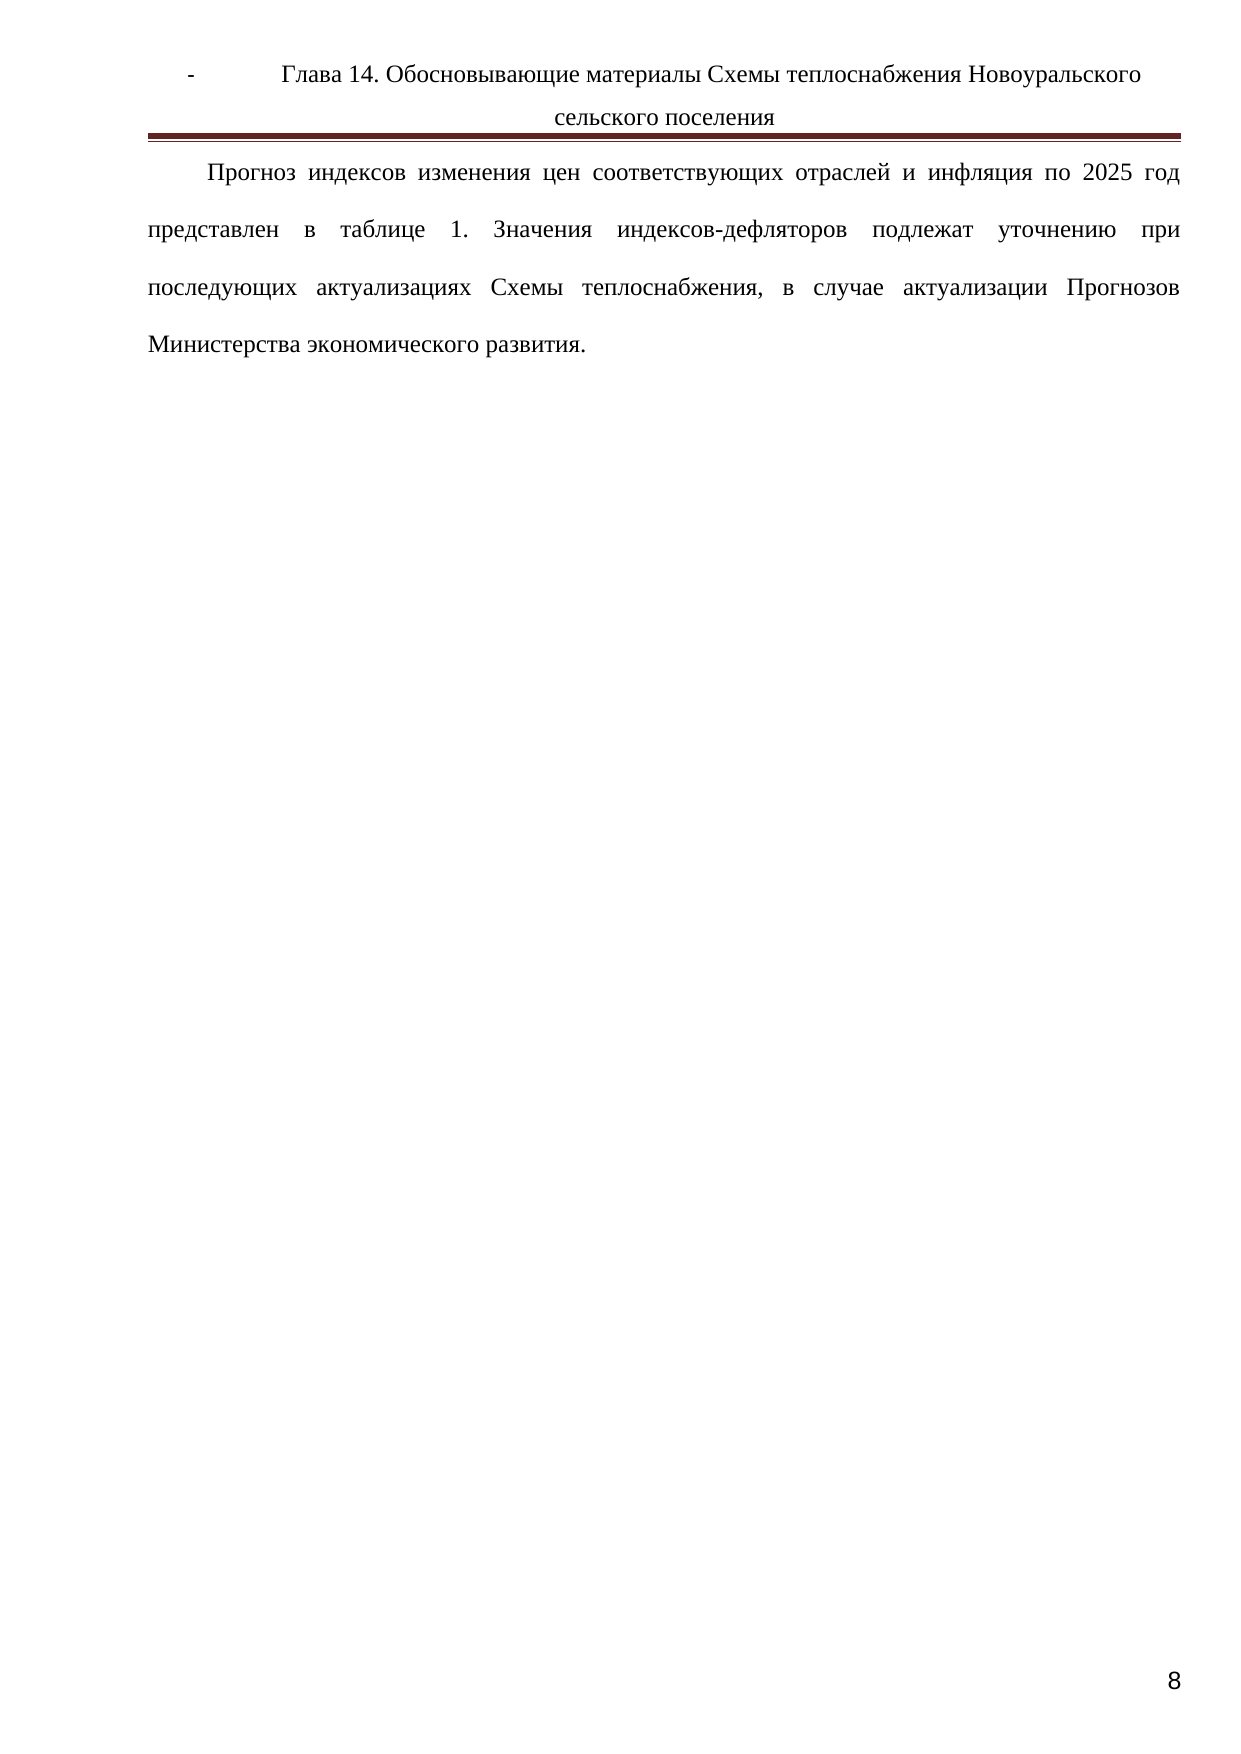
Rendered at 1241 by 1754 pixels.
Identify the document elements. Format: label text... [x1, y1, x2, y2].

text Прогноз индексов изменения цен соответствующих отраслей и инфляция по 2025 год представлен в таблице 1. Значения индексов-дефляторов подлежат уточнению при последующих актуализациях Схемы теплоснабжения, в случае актуализации Прогнозов Министерства экономического развития. [148, 157, 1181, 358]
